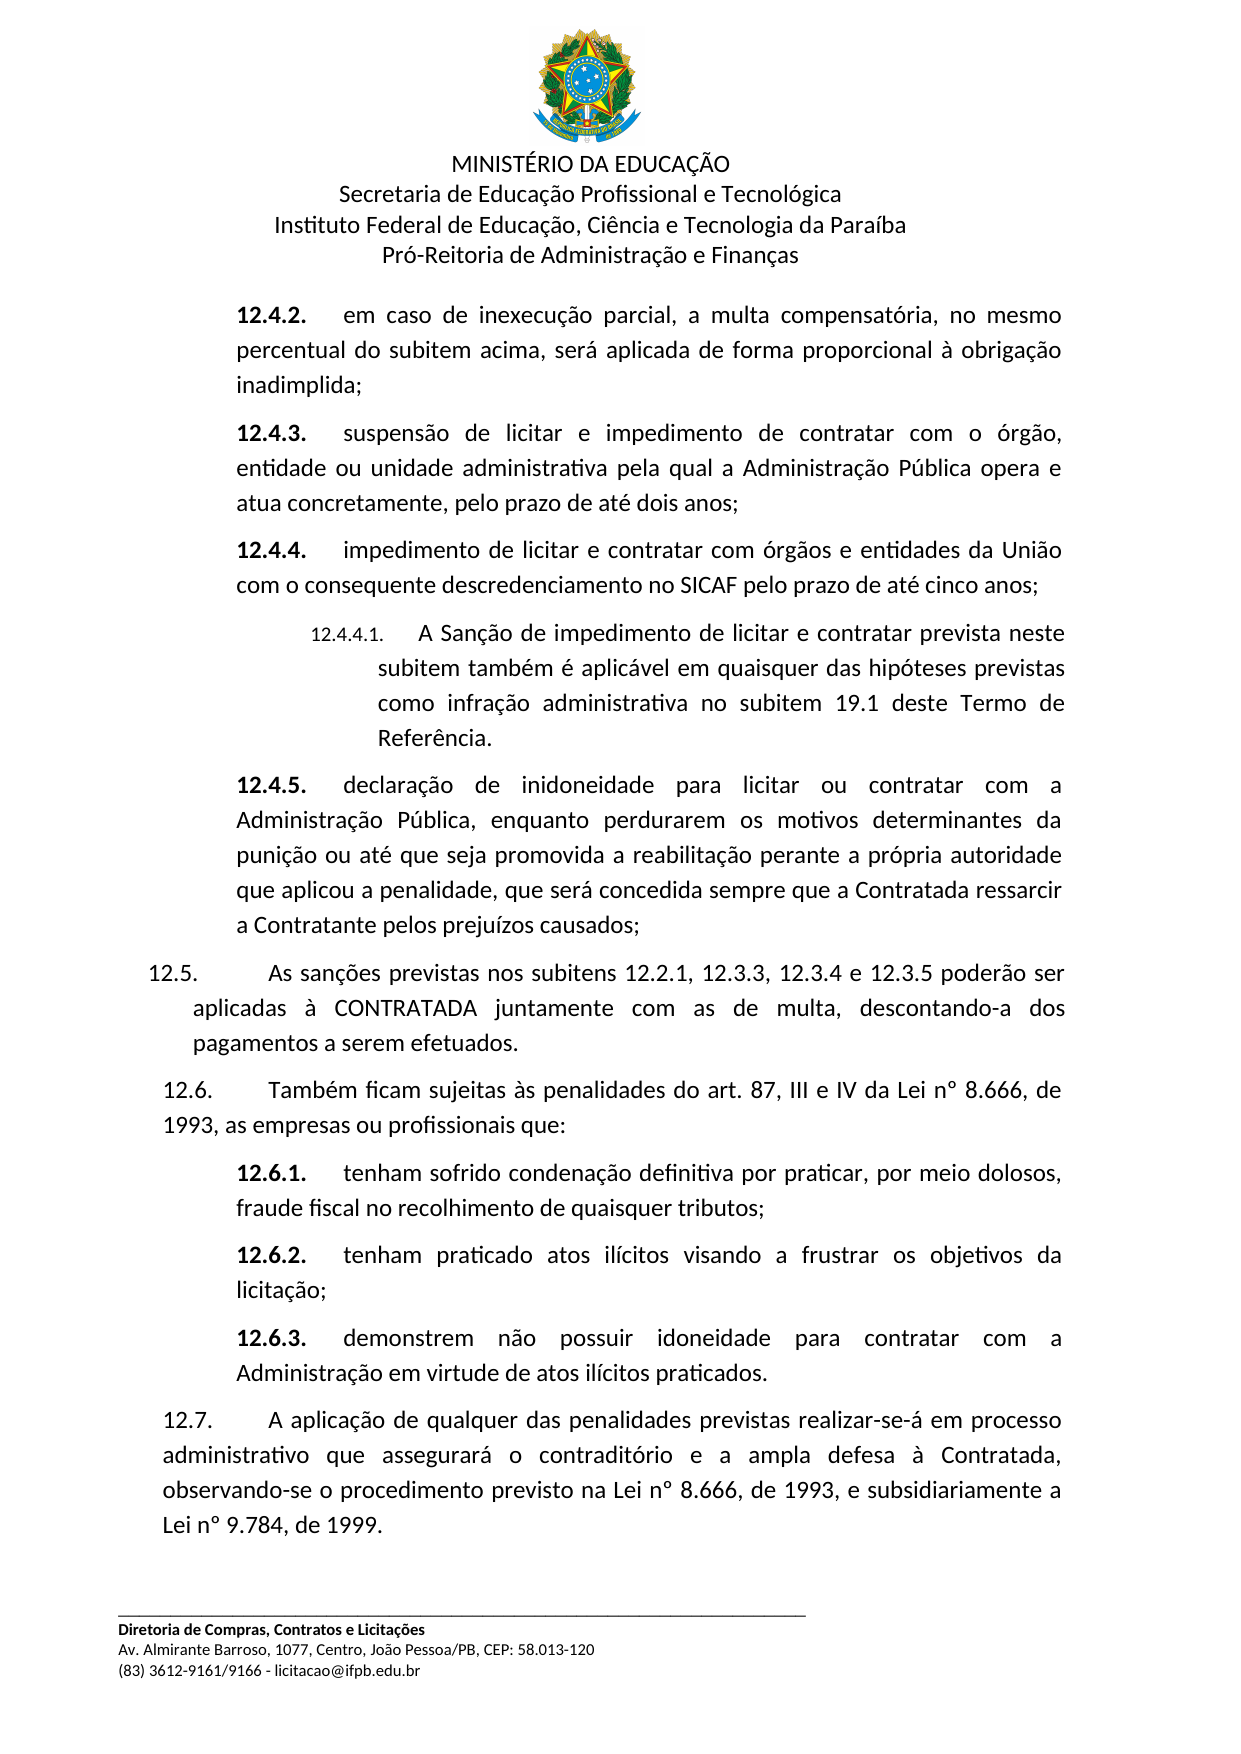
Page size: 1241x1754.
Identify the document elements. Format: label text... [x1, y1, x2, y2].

list declaração de inidoneidade para licitar ou contratar com a Administração Pública, enquanto perdurarem os motivos determinantes da punição ou até que seja promovida a reabilitação perante a própria autoridade que aplicou a penalidade, que será concedida sempre que a Contratada ressarcir a Contratante pelos prejuízos causados; [236, 769, 1063, 940]
list impedimento de licitar e contratar com órgãos e entidades da União com o consequente descredenciamento no SICAF pelo prazo de até cinco anos; [236, 534, 1063, 600]
list tenham praticado atos ilícitos visando a frustrar os objetivos da licitação; [236, 1239, 1063, 1305]
list A Sanção de impedimento de licitar e contratar prevista neste subitem também é aplicável em quaisquer das hipóteses previstas como infração administrativa no subitem 19.1 deste Termo de Referência. [310, 617, 1066, 752]
list As sanções previstas nos subitens 12.2.1, 12.3.3, 12.3.4 e 12.3.5 poderão ser aplicadas à CONTRATADA juntamente com as de multa, descontando-a dos pagamentos a serem efetuados. [148, 957, 1066, 1057]
list demonstrem não possuir idoneidade para contratar com a Administração em virtude de atos ilícitos praticados. [236, 1322, 1063, 1387]
list suspensão de licitar e impedimento de contratar com o órgão, entidade ou unidade administrativa pela qual a Administração Pública opera e atua concretamente, pelo prazo de até dois anos; [236, 417, 1063, 517]
list em caso de inexecução parcial, a multa compensatória, no mesmo percentual do subitem acima, será aplicada de forma proporcional à obrigação inadimplida; [236, 299, 1063, 400]
list tenham sofrido condenação definitiva por praticar, por meio dolosos, fraude fiscal no recolhimento de quaisquer tributos; [236, 1157, 1063, 1222]
picture [529, 26, 645, 146]
list Também ficam sujeitas às penalidades do art. 87, III e IV da Lei nº 8.666, de 1993, as empresas ou profissionais que: [162, 1074, 1063, 1140]
list A aplicação de qualquer das penalidades previstas realizar-se-á em processo administrativo que assegurará o contraditório e a ampla defesa à Contratada, observando-se o procedimento previsto na Lei nº 8.666, de 1993, e subsidiariamente a Lei nº 9.784, de 1999. [162, 1404, 1063, 1540]
